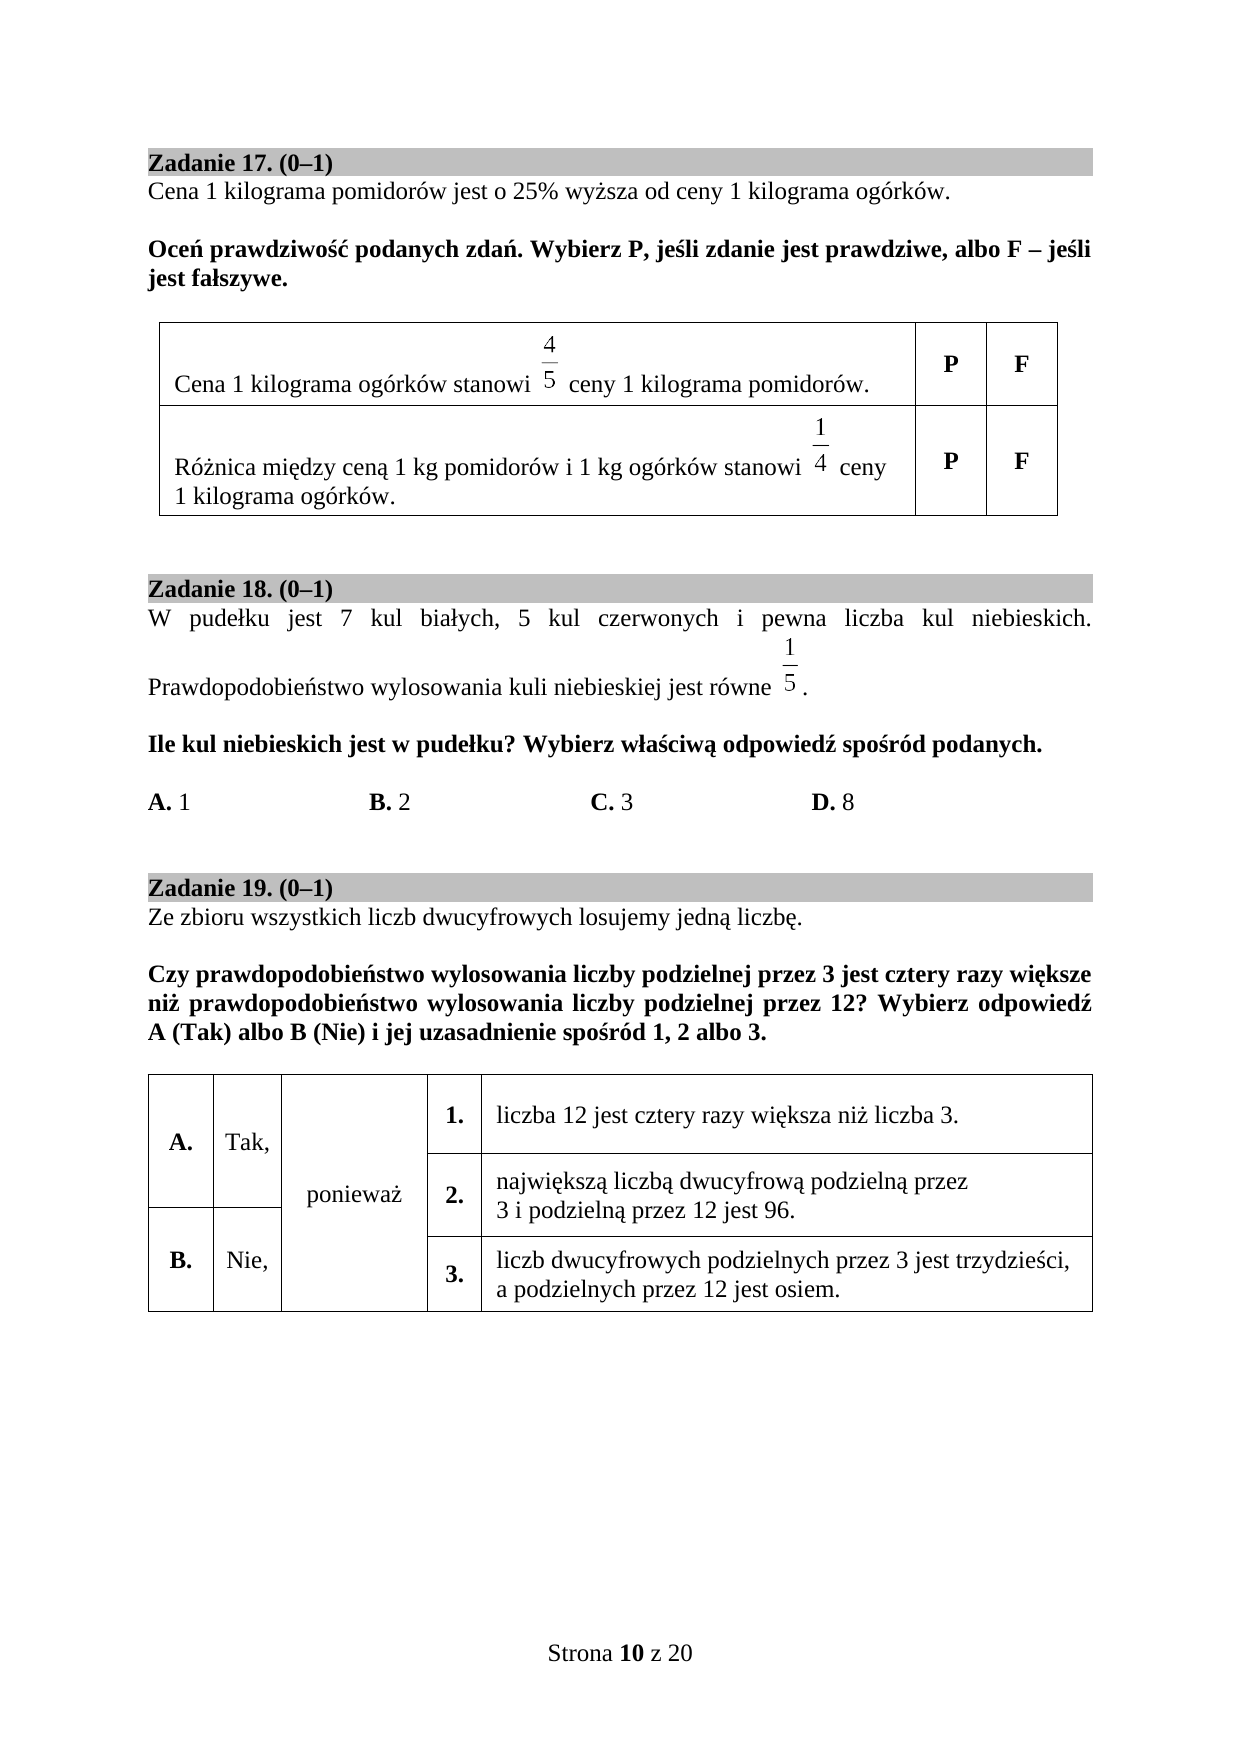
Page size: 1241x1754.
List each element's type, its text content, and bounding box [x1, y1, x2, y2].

table_header Cena 1 kilograma ogórków stanowi ceny 1 kilograma pomidorów. [160, 323, 915, 404]
table_cell B. [149, 1208, 213, 1311]
table_header A. [149, 1075, 213, 1207]
table_header liczba 12 jest cztery razy większa niż liczba 3. [482, 1075, 1092, 1153]
table_cell liczb dwucyfrowych podzielnych przez 3 jest trzydzieści, a podzielnych przez 12 jest osiem. [482, 1237, 1092, 1311]
text Czy prawdopodobieństwo wylosowania liczby podzielnej przez 3 jest cztery razy większe niż prawdopodobieństwo wylosowania liczby podzielnej przez 12? Wybierz odpowiedź A (Tak) albo B (Nie) i jej uzasadnienie spośród 1, 2 albo 3. [148, 959, 1093, 1046]
text W pudełku jest 7 kul białych, 5 kul czerwonych i pewna liczba kul niebieskich. Prawdopodobieństwo wylosowania kuli niebieskiej jest równe . [148, 603, 1093, 701]
text Cena 1 kilograma pomidorów jest o 25% wyższa od ceny 1 kilograma ogórków. [148, 176, 1093, 205]
text Zadanie 19. (0–1) [148, 873, 1093, 902]
table_cell największą liczbą dwucyfrową podzielną przez 3 i podzielną przez 12 jest 96. [482, 1154, 1092, 1236]
table_header ponieważ [282, 1075, 427, 1311]
table_header F [987, 323, 1057, 404]
text A. 1 B. 2 C. 3 D. 8 [148, 787, 1093, 816]
table_cell Nie, [214, 1208, 281, 1311]
table_cell 3. [428, 1237, 481, 1311]
text Zadanie 17. (0–1) [148, 148, 1093, 176]
table_cell F [987, 406, 1057, 515]
table_cell 2. [428, 1154, 481, 1236]
text Zadanie 18. (0–1) [148, 574, 1093, 603]
text Oceń prawdziwość podanych zdań. Wybierz P, jeśli zdanie jest prawdziwe, albo F – jeśli jest fałszywe. [148, 234, 1093, 291]
text Ile kul niebieskich jest w pudełku? Wybierz właściwą odpowiedź spośród podanych. [148, 729, 1093, 758]
table_header P [916, 323, 986, 404]
table_header Tak, [214, 1075, 281, 1207]
text Ze zbioru wszystkich liczb dwucyfrowych losujemy jedną liczbę. [148, 902, 1093, 931]
table_cell P [916, 406, 986, 515]
table_cell Różnica między ceną 1 kg pomidorów i 1 kg ogórków stanowi ceny 1 kilograma ogórków. [160, 406, 915, 515]
table_header 1. [428, 1075, 481, 1153]
